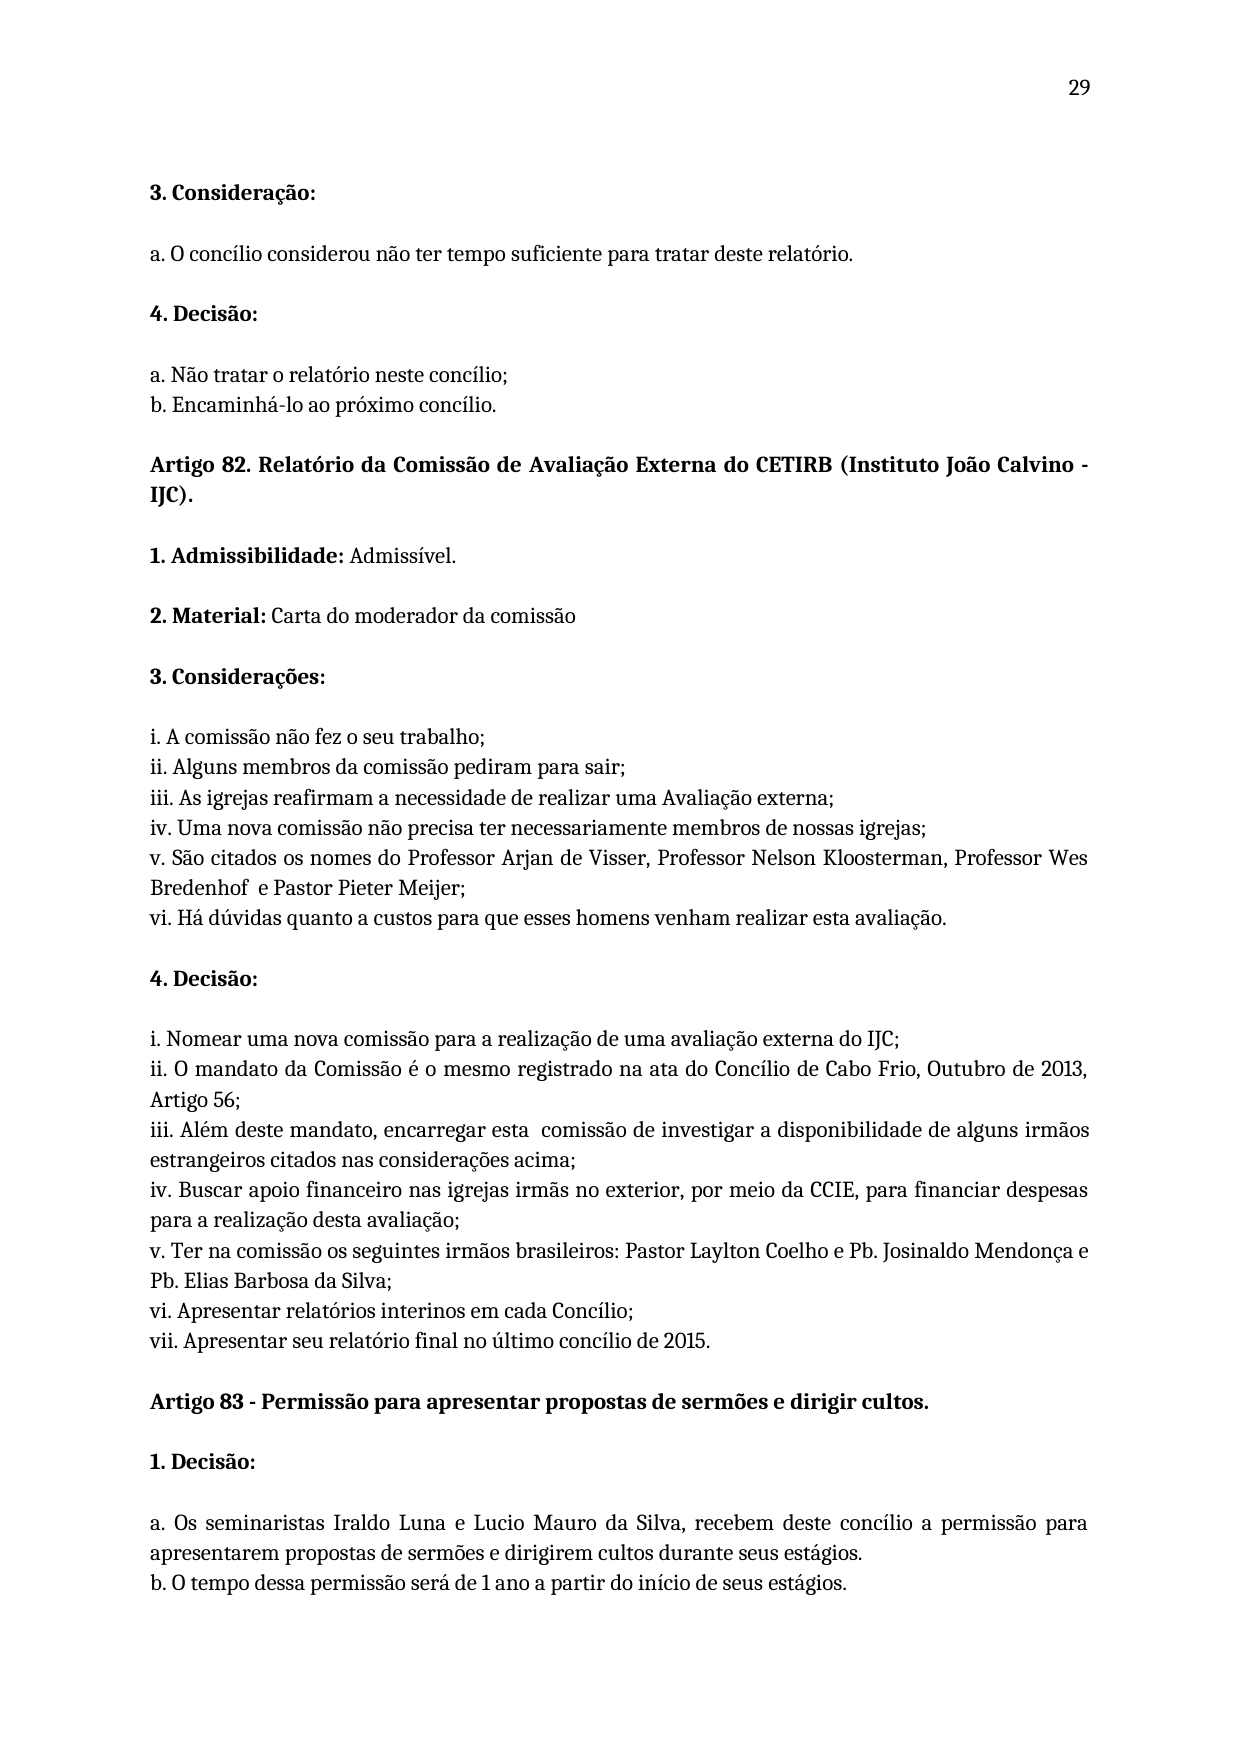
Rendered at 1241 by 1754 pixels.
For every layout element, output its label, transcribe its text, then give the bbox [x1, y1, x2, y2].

text Artigo 83 - Permissão para apresentar propostas de sermões e dirigir cultos. [150, 1388, 1090, 1415]
text a. O concílio considerou não ter tempo suficiente para tratar deste relatório. [150, 241, 1090, 267]
text a. Não tratar o relatório neste concílio; [150, 361, 1090, 388]
text 2. Material: Carta do moderador da comissão [150, 603, 1090, 629]
text iv. Uma nova comissão não precisa ter necessariamente membros de nossas igrejas; [150, 814, 1090, 841]
text 4. Decisão: [150, 966, 1090, 992]
text Artigo 82. Relatório da Comissão de Avaliação Externa do CETIRB (Instituto João Calvino - IJC). [150, 452, 1090, 509]
text b. O tempo dessa permissão será de 1 ano a partir do início de seus estágios. [150, 1570, 1090, 1596]
text 3. Consideração: [150, 180, 1090, 207]
text b. Encaminhá-lo ao próximo concílio. [150, 392, 1090, 418]
text v. São citados os nomes do Professor Arjan de Visser, Professor Nelson Kloosterman, Professor Wes Bredenhof e Pastor Pieter Meijer; [150, 845, 1090, 901]
text v. Ter na comissão os seguintes irmãos brasileiros: Pastor Laylton Coelho e Pb. Josinaldo Mendonça e Pb. Elias Barbosa da Silva; [150, 1237, 1090, 1294]
text 1. Admissibilidade: Admissível. [150, 543, 1090, 569]
text i. Nomear uma nova comissão para a realização de uma avaliação externa do IJC; [150, 1026, 1090, 1052]
text vii. Apresentar seu relatório final no último concílio de 2015. [150, 1328, 1090, 1354]
text 3. Considerações: [150, 663, 1090, 690]
text 4. Decisão: [150, 301, 1090, 327]
text 1. Decisão: [150, 1449, 1090, 1475]
text iv. Buscar apoio financeiro nas igrejas irmãs no exterior, por meio da CCIE, para financiar despesas para a realização desta avaliação; [150, 1177, 1090, 1234]
text ii. O mandato da Comissão é o mesmo registrado na ata do Concílio de Cabo Frio, Outubro de 2013, Artigo 56; [150, 1056, 1090, 1113]
text iii. As igrejas reafirmam a necessidade de realizar uma Avaliação externa; [150, 784, 1090, 811]
text a. Os seminaristas Iraldo Luna e Lucio Mauro da Silva, recebem deste concílio a permissão para apresentarem propostas de sermões e dirigirem cultos durante seus estágios. [150, 1509, 1090, 1566]
text ii. Alguns membros da comissão pediram para sair; [150, 754, 1090, 781]
text i. A comissão não fez o seu trabalho; [150, 724, 1090, 750]
text vi. Apresentar relatórios interinos em cada Concílio; [150, 1298, 1090, 1324]
text iii. Além deste mandato, encarregar esta comissão de investigar a disponibilidade de alguns irmãos estrangeiros citados nas considerações acima; [150, 1117, 1090, 1173]
text vi. Há dúvidas quanto a custos para que esses homens venham realizar esta avaliação. [150, 905, 1090, 932]
